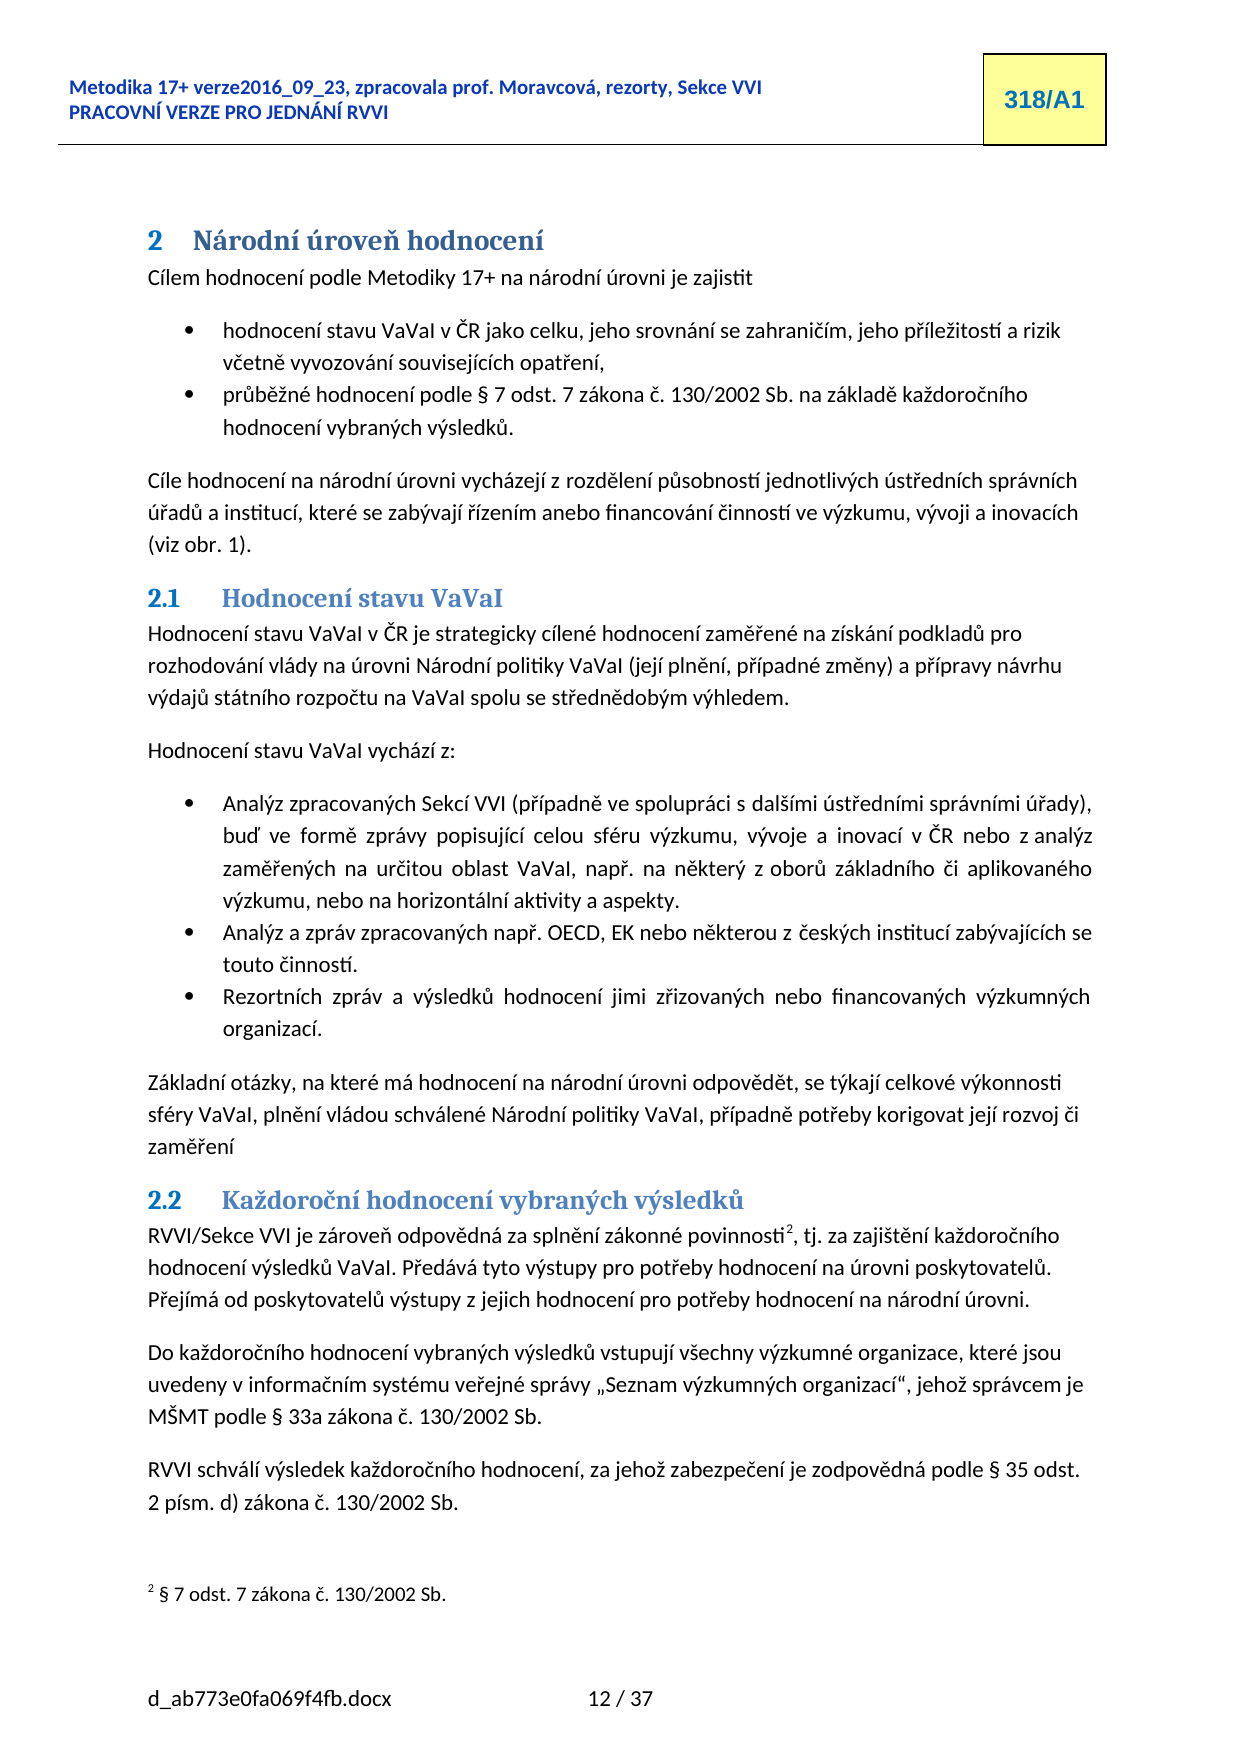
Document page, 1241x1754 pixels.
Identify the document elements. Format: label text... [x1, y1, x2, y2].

text Do každoročního hodnocení vybraných výsledků vstupují všechny výzkumné organizace, které jsou uvedeny v informačním systému veřejné správy „Seznam výzkumných organizací“, jehož správcem je MŠMT podle § 33a zákona č. 130/2002 Sb. [148, 1338, 1092, 1431]
text Cíle hodnocení na národní úrovni vycházejí z rozdělení působností jednotlivých ústředních správních úřadů a institucí, které se zabývají řízením anebo financování činností ve výzkumu, vývoji a inovacích (viz obr. 1). [148, 466, 1092, 558]
text Cílem hodnocení podle Metodiky 17+ na národní úrovni je zajistit [148, 263, 1092, 291]
text Hodnocení stavu VaVaI vychází z: [148, 736, 1092, 764]
text Hodnocení stavu VaVaI v ČR je strategicky cílené hodnocení zaměřené na získání podkladů pro rozhodování vlády na úrovni Národní politiky VaVaI (její plnění, případné změny) a přípravy návrhu výdajů státního rozpočtu na VaVaI spolu se střednědobým výhledem. [148, 619, 1092, 711]
list průběžné hodnocení podle § 7 odst. 7 zákona č. 130/2002 Sb. na základě každoročního hodnocení vybraných výsledků. [185, 381, 1092, 441]
text RVVI schválí výsledek každoročního hodnocení, za jehož zabezpečení je zodpovědná podle § 35 odst. 2 písm. d) zákona č. 130/2002 Sb. [148, 1456, 1092, 1516]
list Rezortních zpráv a výsledků hodnocení jimi zřizovaných nebo financovaných výzkumných organizací. [185, 982, 1092, 1043]
text Základní otázky, na které má hodnocení na národní úrovni odpovědět, se týkají celkové výkonnosti sféry VaVaI, plnění vládou schválené Národní politiky VaVaI, případně potřeby korigovat její rozvoj či zaměření [148, 1068, 1092, 1160]
list hodnocení stavu VaVaI v ČR jako celku, jeho srovnání se zahraničím, jeho příležitostí a rizik včetně vyvozování souvisejících opatření, [185, 316, 1092, 376]
subtitle Hodnocení stavu VaVaI [148, 583, 1092, 614]
list Analýz zpracovaných Sekcí VVI (případně ve spolupráci s dalšími ústředními správními úřady), buď ve formě zprávy popisující celou sféru výzkumu, vývoje a inovací v ČR nebo z analýz zaměřených na určitou oblast VaVaI, např. na některý z oborů základního či aplikovaného výzkumu, nebo na horizontální aktivity a aspekty. [185, 789, 1092, 914]
subtitle Národní úroveň hodnocení [148, 224, 1092, 258]
list Analýz a zpráv zpracovaných např. OECD, EK nebo některou z českých institucí zabývajících se touto činností. [185, 918, 1092, 978]
subtitle Každoroční hodnocení vybraných výsledků [148, 1185, 1092, 1216]
text RVVI/Sekce VVI je zároveň odpovědná za splnění zákonné povinnosti, tj. za zajištění každoročního hodnocení výsledků VaVaI. Předává tyto výstupy pro potřeby hodnocení na úrovni poskytovatelů. Přejímá od poskytovatelů výstupy z jejich hodnocení pro potřeby hodnocení na národní úrovni. [148, 1221, 1092, 1313]
